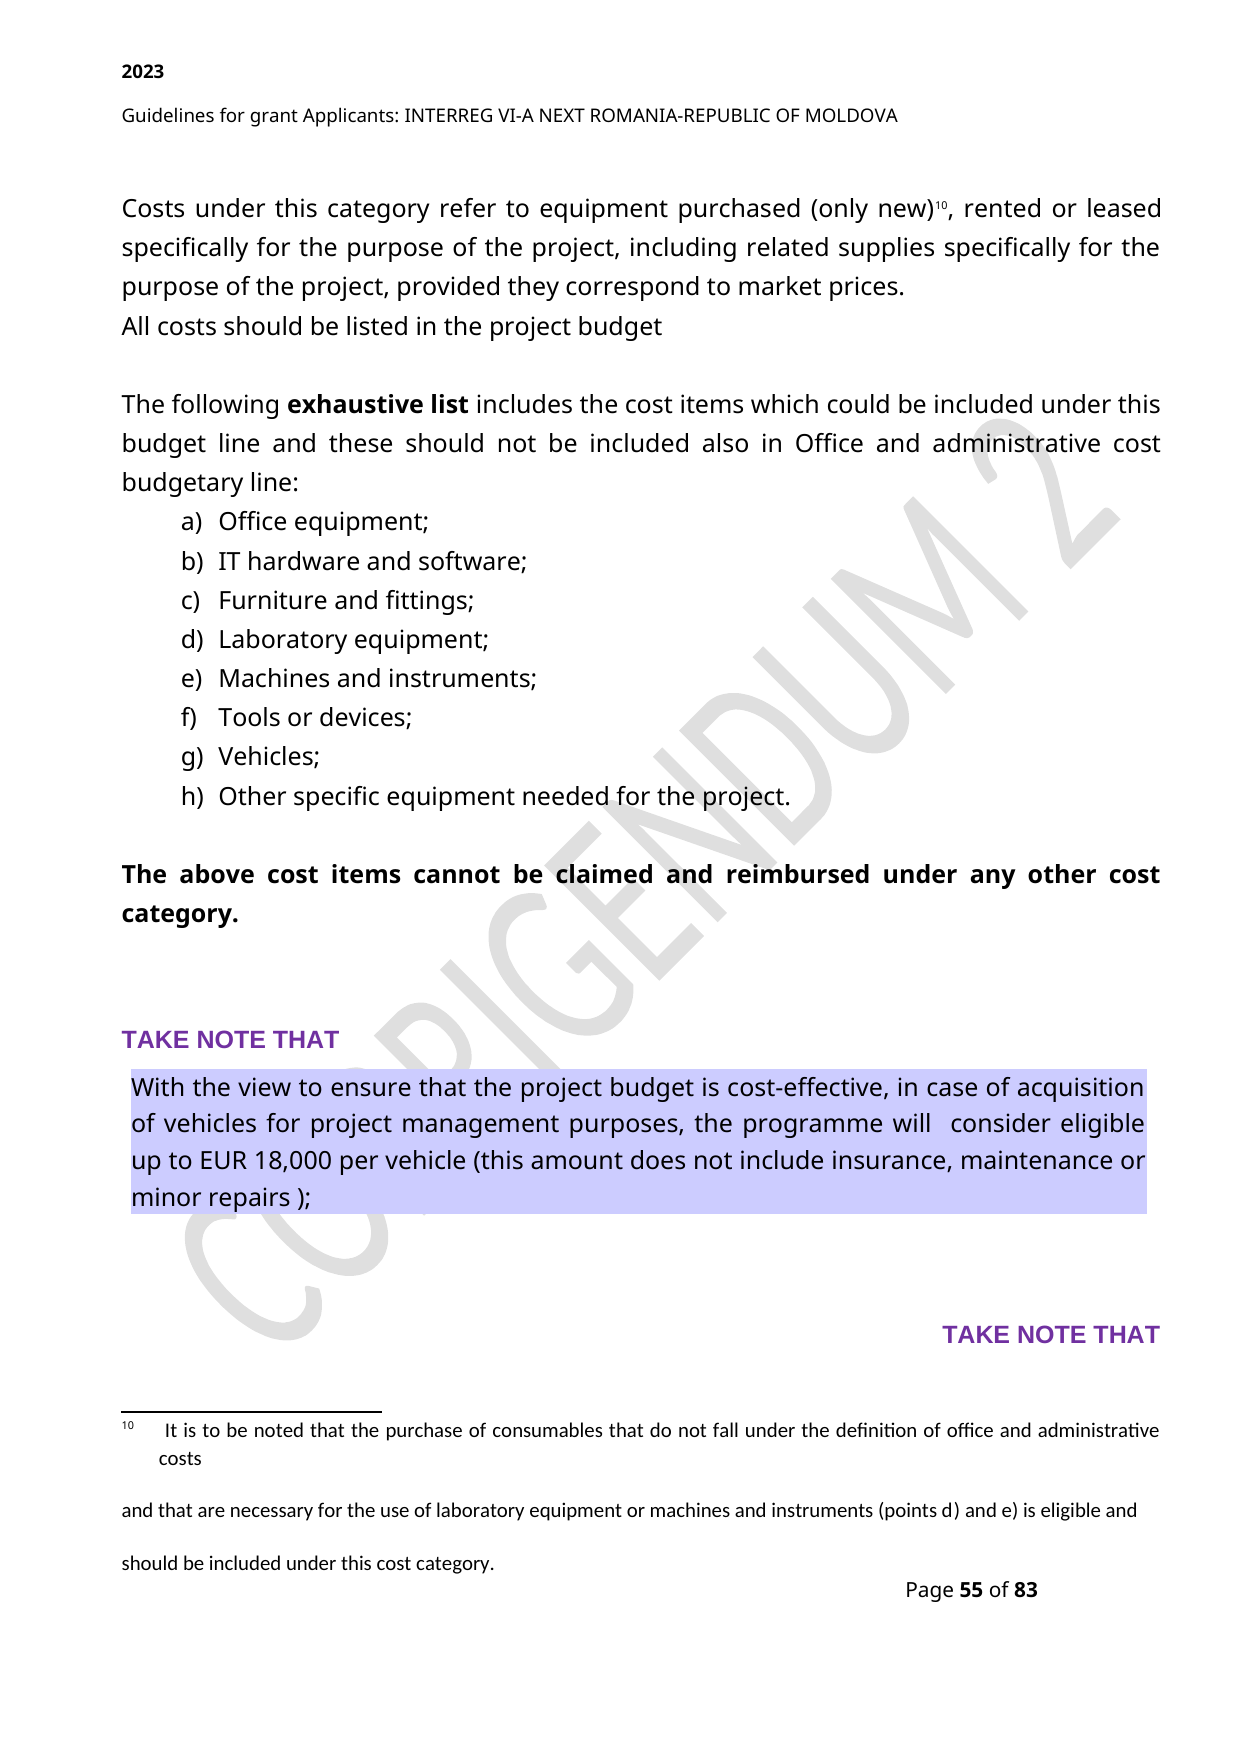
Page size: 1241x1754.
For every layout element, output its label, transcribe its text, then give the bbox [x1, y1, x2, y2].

text With the view to ensure that the project budget is cost-effective, in case of acquisition of vehicles for project management purposes, the programme will consider eligible up to EUR 18,000 per vehicle (this amount does not include insurance, maintenance or minor repairs ); [131, 1069, 1147, 1214]
list Machines and instruments; [181, 661, 1162, 695]
list Laboratory equipment; [181, 622, 1162, 656]
text The above cost items cannot be claimed and reimbursed under any other cost category. [121, 857, 1162, 930]
list Other specific equipment needed for the project. [181, 778, 1162, 812]
text The following exhaustive list includes the cost items which could be included under this budget line and these should not be included also in Office and administrative cost budgetary line: [121, 387, 1162, 499]
list Furniture and fittings; [181, 582, 1162, 616]
text TAKE NOTE THAT [721, 1320, 1162, 1348]
text TAKE NOTE THAT [121, 987, 1162, 1057]
list Tools or devices; [181, 700, 1162, 734]
list IT hardware and software; [181, 543, 1162, 577]
text Costs under this category refer to equipment purchased (only new), rented or leased specifically for the purpose of the project, including related supplies specifically for the purpose of the project, provided they correspond to market prices. [121, 191, 1162, 303]
list Office equipment; [181, 504, 1162, 538]
text All costs should be listed in the project budget [121, 308, 1162, 342]
list Vehicles; [181, 739, 1162, 773]
